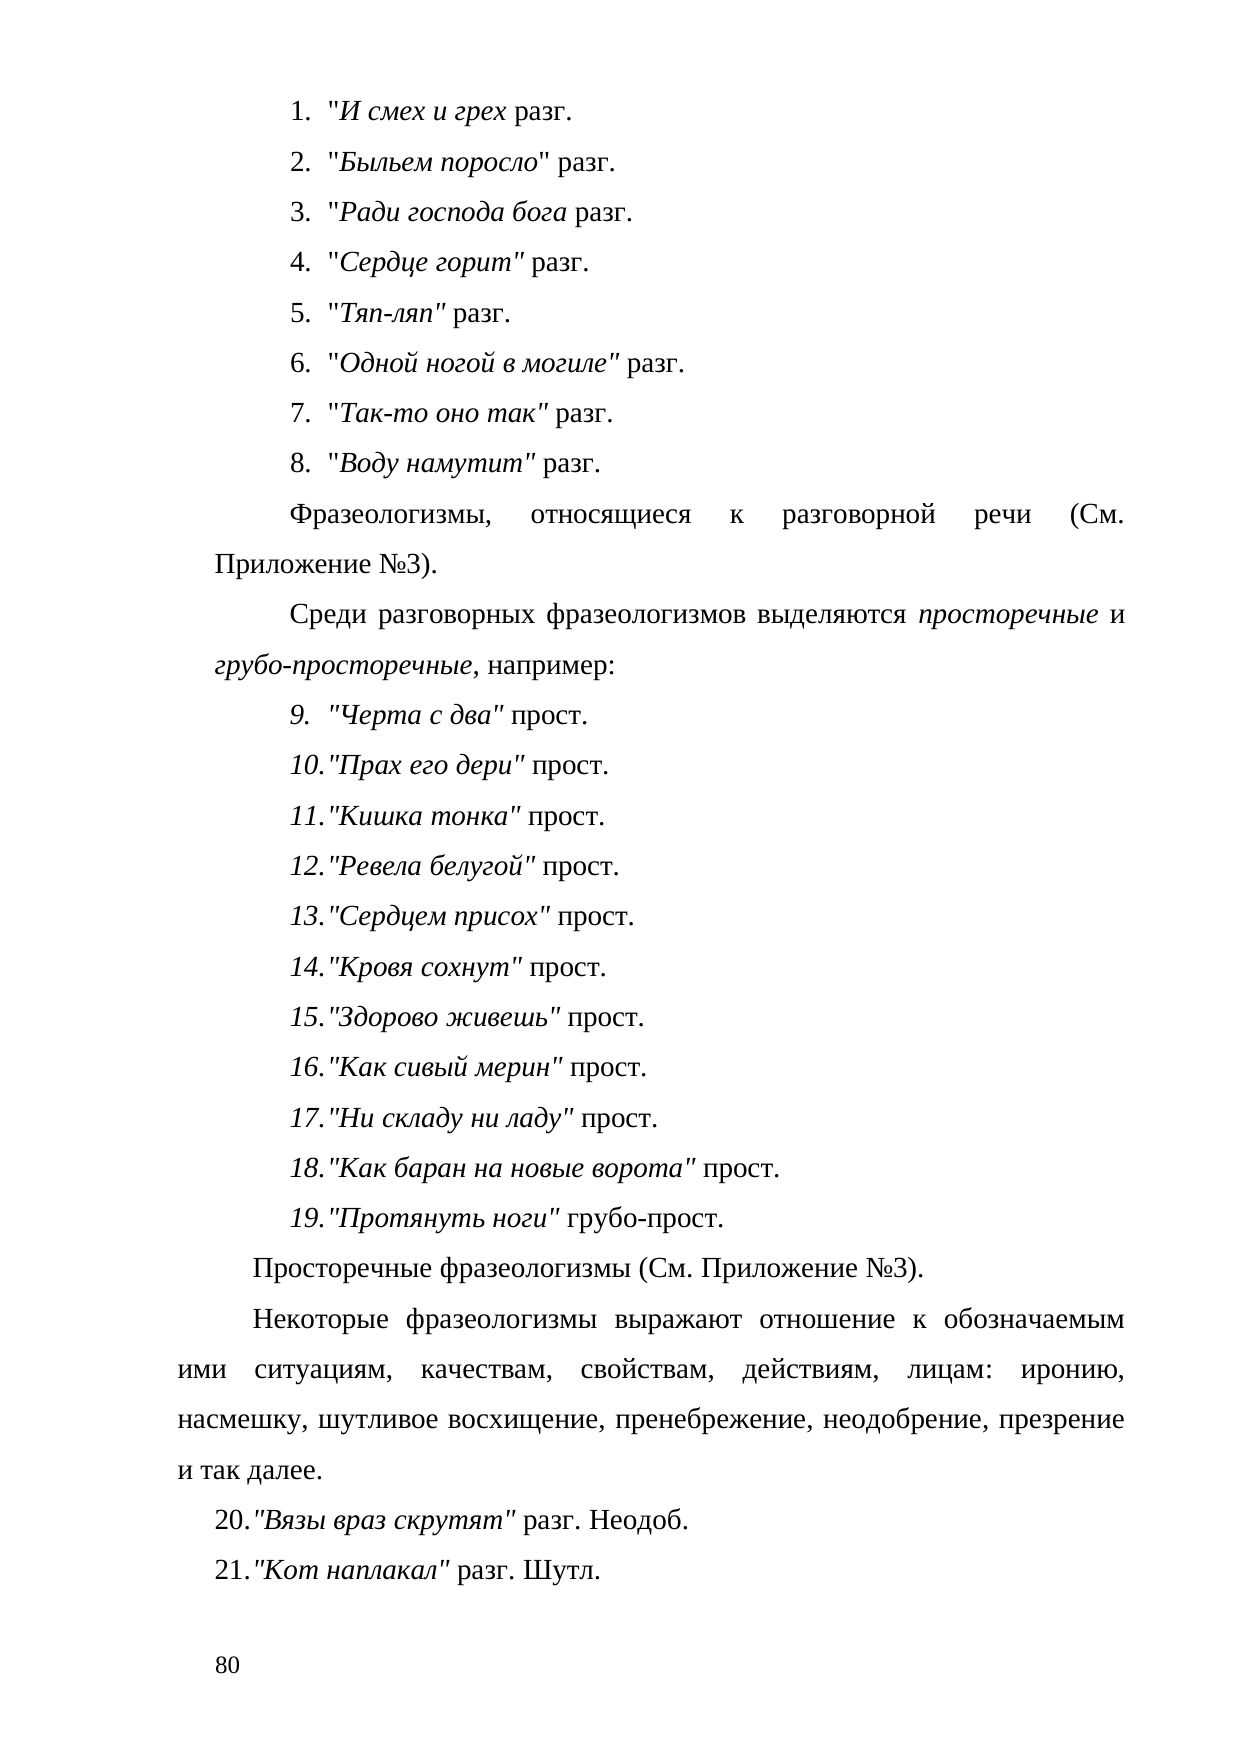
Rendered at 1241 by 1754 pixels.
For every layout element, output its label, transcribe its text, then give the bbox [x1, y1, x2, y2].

list "Здорово живешь" прост. [289, 999, 1125, 1033]
list Фразеологизмы, относящиеся к разговорной речи (См. Приложение №3). [214, 496, 1125, 580]
list "Ради господа бога разг. [215, 194, 1125, 228]
list "Так-то оно так" разг. [215, 396, 1125, 429]
list "И смех и грех разг. [215, 94, 1125, 127]
list "Вязы враз скрутят" разг. Неодоб. [214, 1502, 1125, 1536]
list "Ревела белугой" прост. [289, 848, 1125, 882]
list "Протянуть ноги" грубо-прост. [289, 1201, 1125, 1234]
list Среди разговорных фразеологизмов выделяются просторечные и грубо-просторечные, например: [214, 597, 1125, 681]
list "Тяп-ляп" разг. [215, 295, 1125, 328]
list "Одной ногой в могиле" разг. [215, 345, 1125, 379]
list "Воду намутит" разг. [215, 446, 1125, 479]
list "Черта с два" прост. [289, 697, 1125, 731]
list "Как баран на новые ворота" прост. [289, 1150, 1125, 1184]
list "Кровя сохнут" прост. [289, 949, 1125, 982]
list "Ни складу ни ладу" прост. [289, 1100, 1125, 1133]
list "Сердцем присох" прост. [289, 899, 1125, 932]
list "Прах его дери" прост. [289, 748, 1125, 781]
list "Быльем поросло" разг. [215, 144, 1125, 177]
list "Кишка тонка" прост. [289, 798, 1125, 832]
list "Кот наплакал" разг. Шутл. [214, 1553, 1125, 1586]
list "Сердце горит" разг. [215, 244, 1125, 278]
list Просторечные фразеологизмы (См. Приложение №3). [177, 1251, 1125, 1284]
list "Как сивый мерин" прост. [289, 1049, 1125, 1083]
list Некоторые фразеологизмы выражают отношение к обозначаемым ими ситуациям, качествам, свойствам, действиям, лицам: иронию, насмешку, шутливое восхищение, пренебрежение, неодобрение, презрение и так далее. [177, 1301, 1125, 1486]
